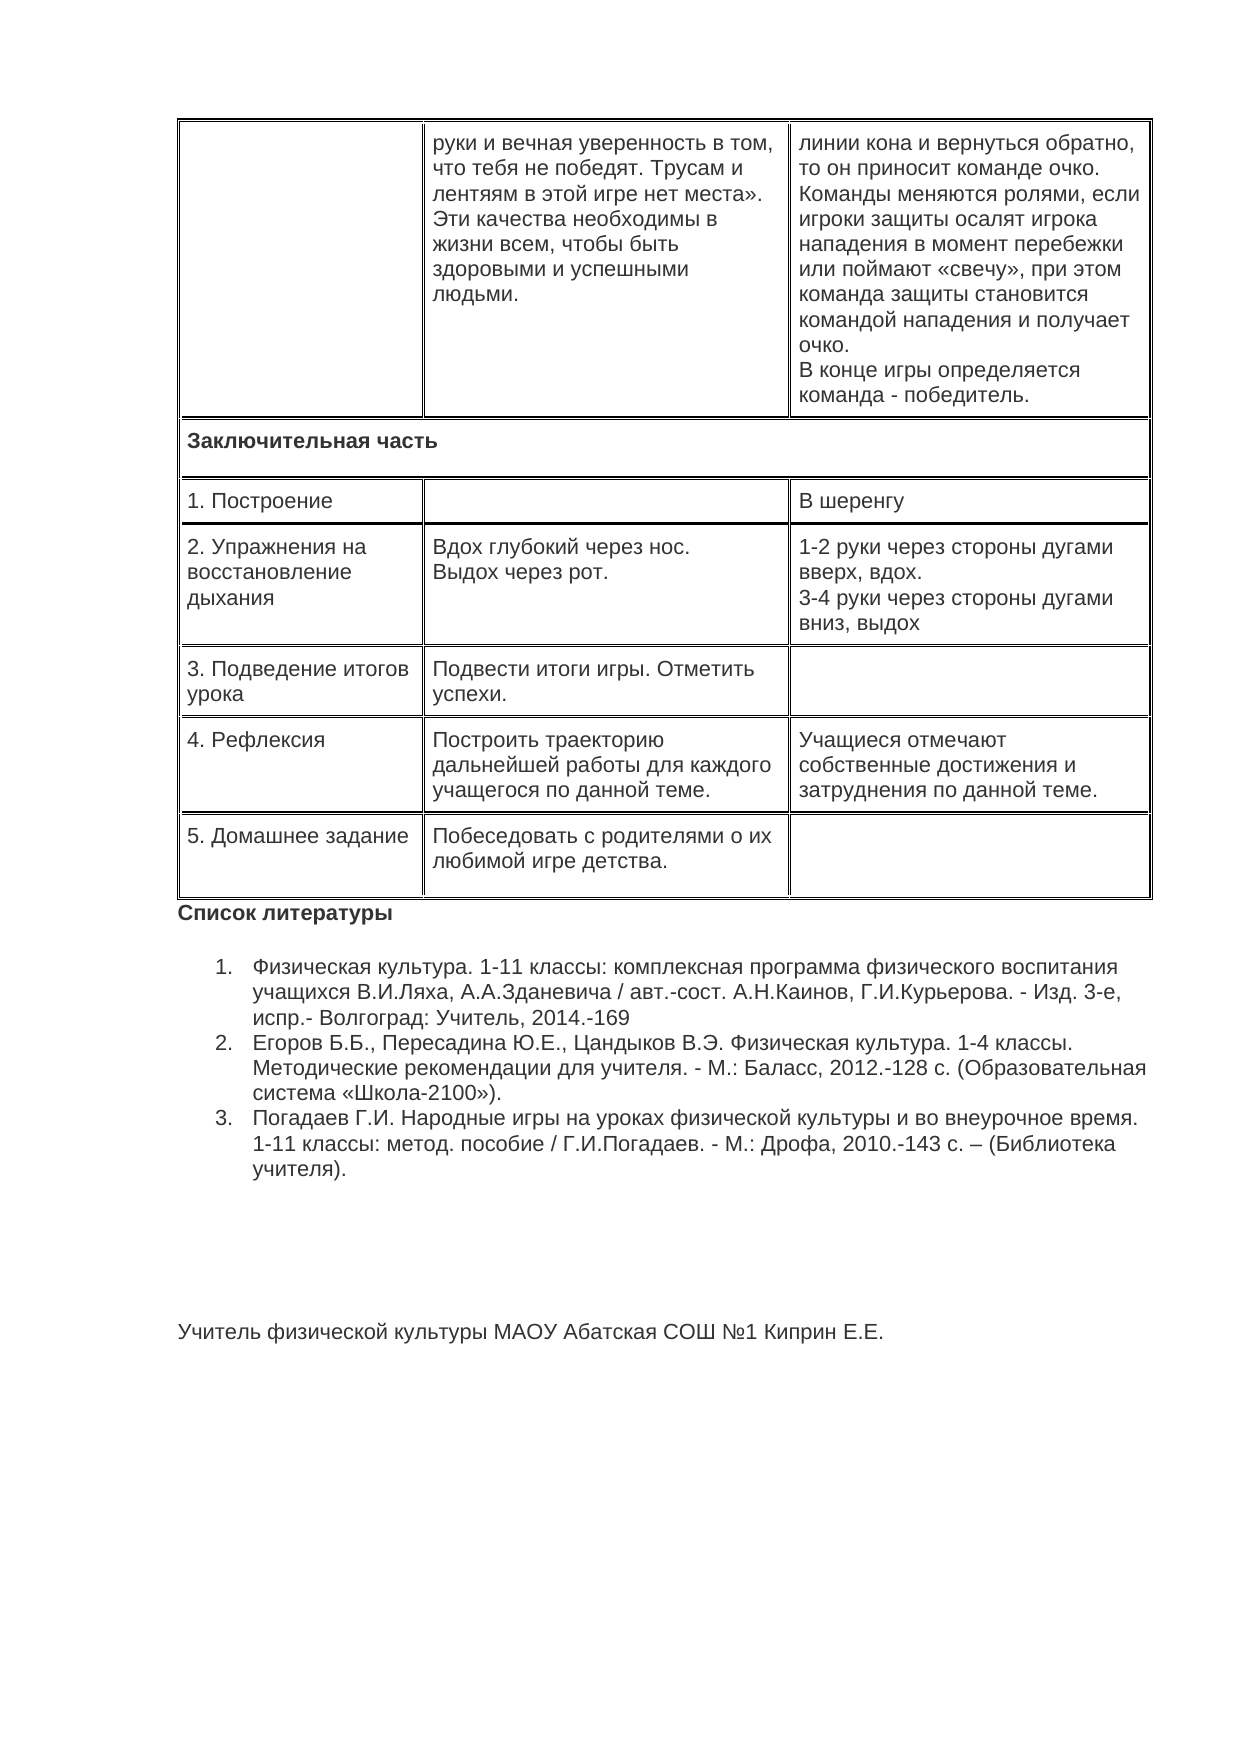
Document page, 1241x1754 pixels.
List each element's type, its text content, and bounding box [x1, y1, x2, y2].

text Список литературы [177, 900, 1152, 925]
table_cell Вдох глубокий через нос. Выдох через рот. [425, 525, 788, 644]
list Погадаев Г.И. Народные игры на уроках физической культуры и во внеурочное время. 1-11 классы: метод. пособие / Г.И.Погадаев. - М.: Дрофа, 2010.-143 с. – (Библиотека учителя). [215, 1105, 1152, 1181]
table_cell 5. Домашнее задание [180, 811, 423, 896]
table_cell [790, 644, 1151, 715]
table_cell [425, 480, 788, 522]
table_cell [424, 122, 790, 416]
table_cell [790, 811, 1150, 896]
table_cell 3. Подведение итогов урока [178, 644, 423, 715]
table_cell Построить траекторию дальнейшей работы для каждого учащегося по данной теме. [425, 718, 788, 811]
table_cell 2. Упражнения на восстановление дыхания [180, 522, 422, 644]
table_cell Учащиеся отмечают собственные достижения и затруднения по данной теме. [790, 715, 1151, 811]
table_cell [790, 122, 1149, 416]
table_cell В шеренгу [791, 476, 1150, 522]
table_cell 4. Рефлексия [178, 715, 423, 811]
table_cell Заключительная часть [180, 416, 1150, 476]
list Егоров Б.Б., Пересадина Ю.Е., Цандыков В.Э. Физическая культура. 1-4 классы. Методические рекомендации для учителя. - М.: Баласс, 2012.-128 с. (Образовательная система «Школа-2100»). [215, 1029, 1152, 1105]
text Учитель физической культуры МАОУ Абатская СОШ №1 Киприн Е.Е. [177, 1319, 1152, 1344]
table_cell 1-2 руки через стороны дугами вверх, вдох. 3-4 руки через стороны дугами вниз, выдох [791, 522, 1149, 644]
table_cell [180, 122, 423, 416]
table_cell 1. Построение [180, 476, 422, 522]
table_cell Побеседовать с родителями о их любимой игре детства. [424, 815, 790, 896]
list Физическая культура. 1-11 классы: комплексная программа физического воспитания учащихся В.И.Ляха, А.А.Зданевича / авт.-сост. А.Н.Каинов, Г.И.Курьерова. - Изд. 3-е, испр.- Волгоград: Учитель, 2014.-169 [215, 954, 1152, 1029]
table_cell Подвести итоги игры. Отметить успехи. [425, 647, 788, 715]
